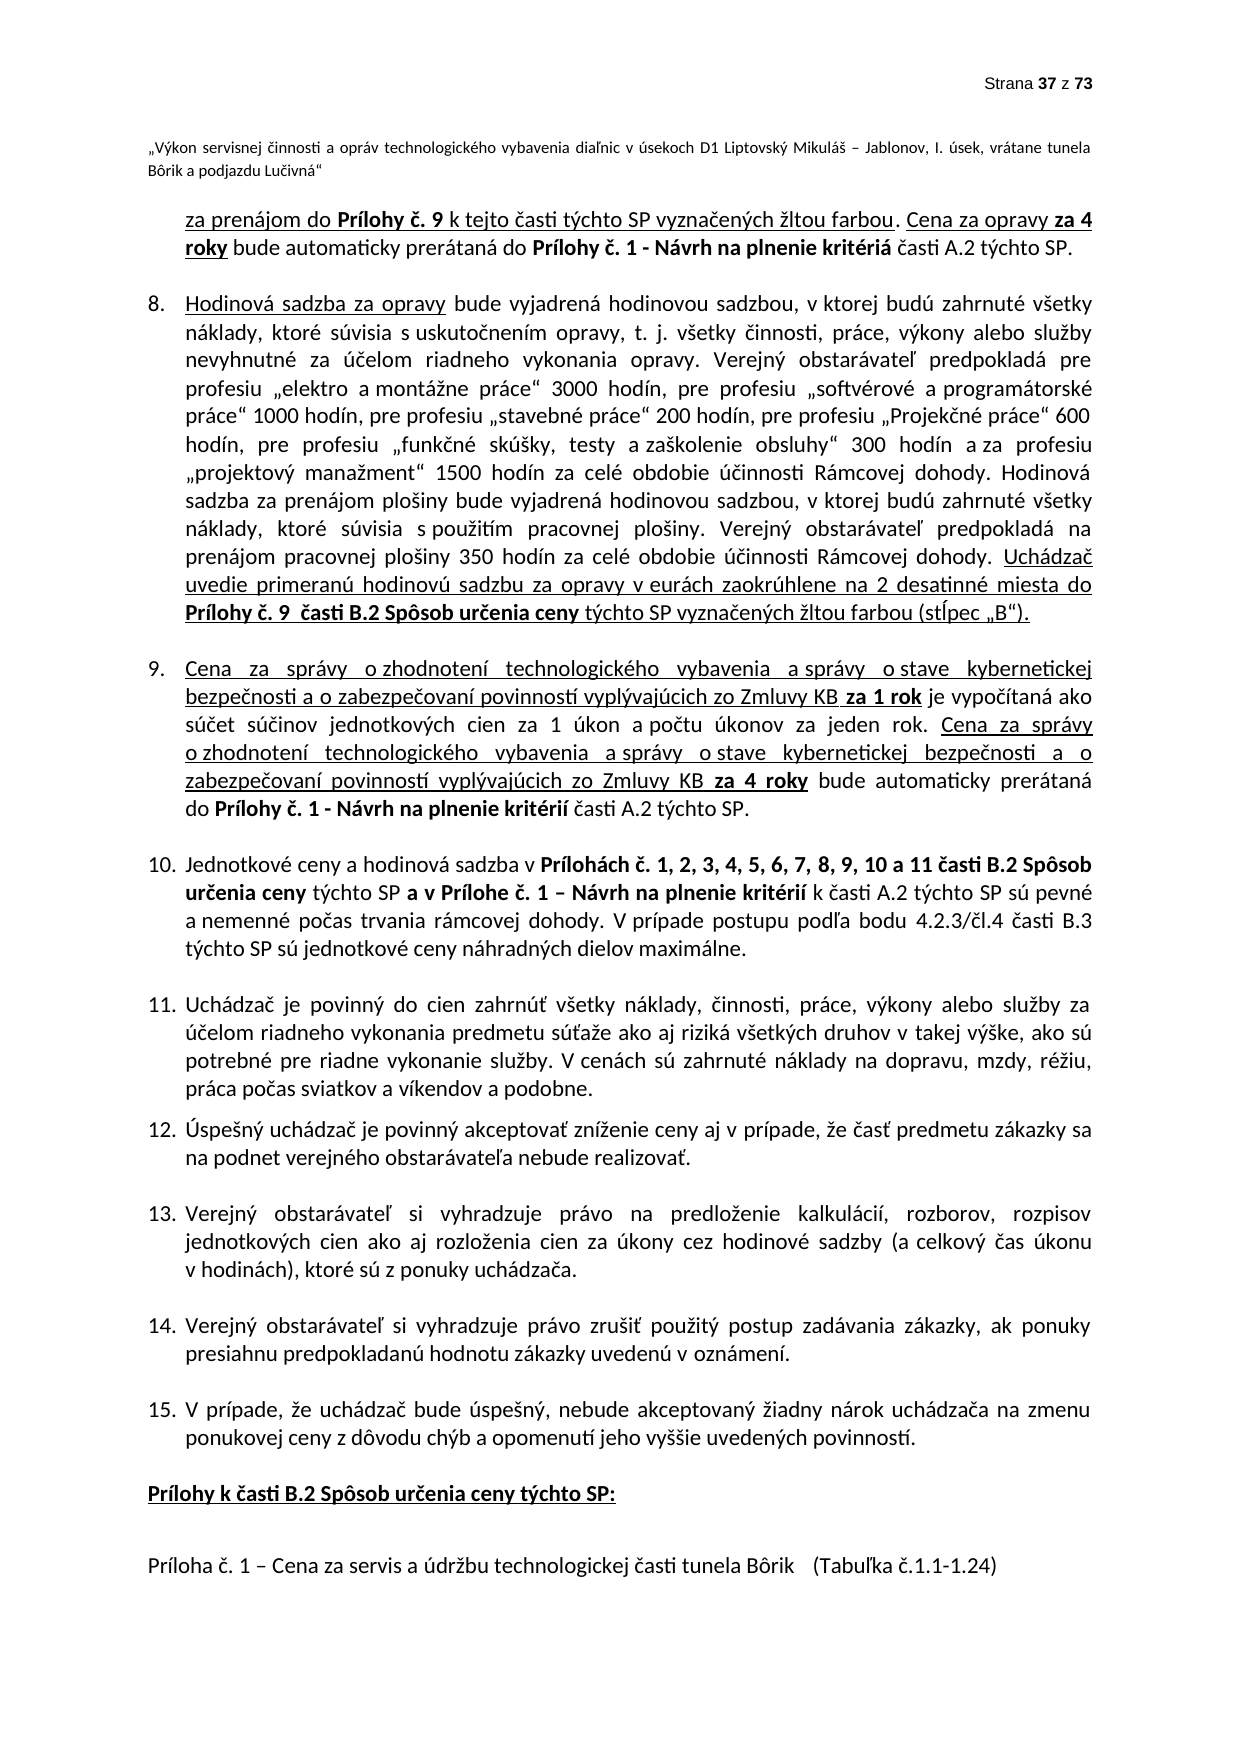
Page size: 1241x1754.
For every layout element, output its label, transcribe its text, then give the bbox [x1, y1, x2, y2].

list Hodinová sadzba za opravy bude vyjadrená hodinovou sadzbou, v ktorej budú zahrnuté všetky náklady, ktoré súvisia s uskutočnením opravy, t. j. všetky činnosti, práce, výkony alebo služby nevyhnutné za účelom riadneho vykonania opravy. Verejný obstarávateľ predpokladá pre profesiu „elektro a montážne práce“ 3000 hodín, pre profesiu „softvérové a programátorské práce“ 1000 hodín, pre profesiu „stavebné práce“ 200 hodín, pre profesiu „Projekčné práce“ 600 hodín, pre profesiu „funkčné skúšky, testy a zaškolenie obsluhy“ 300 hodín a za profesiu „projektový manažment“ 1500 hodín za celé obdobie účinnosti Rámcovej dohody. Hodinová sadzba za prenájom plošiny bude vyjadrená hodinovou sadzbou, v ktorej budú zahrnuté všetky náklady, ktoré súvisia s použitím pracovnej plošiny. Verejný obstarávateľ predpokladá na prenájom pracovnej plošiny 350 hodín za celé obdobie účinnosti Rámcovej dohody. Uchádzač uvedie primeranú hodinovú sadzbu za opravy v eurách zaokrúhlene na 2 desatinné miesta do Prílohy č. 9 časti B.2 Spôsob určenia ceny týchto SP vyznačených žltou farbou (stĺpec „B“). [148, 289, 1092, 626]
list Verejný obstarávateľ si vyhradzuje právo zrušiť použitý postup zadávania zákazky, ak ponuky presiahnu predpokladanú hodnotu zákazky uvedenú v oznámení. [148, 1311, 1092, 1367]
list Uchádzač je povinný do cien zahrnúť všetky náklady, činnosti, práce, výkony alebo služby za účelom riadneho vykonania predmetu súťaže ako aj riziká všetkých druhov v takej výške, ako sú potrebné pre riadne vykonanie služby. V cenách sú zahrnuté náklady na dopravu, mzdy, réžiu, práca počas sviatkov a víkendov a podobne. [148, 990, 1092, 1102]
list Cena za správy o zhodnotení technologického vybavenia a správy o stave kybernetickej bezpečnosti a o zabezpečovaní povinností vyplývajúcich zo Zmluvy KB za 1 rok je vypočítaná ako súčet súčinov jednotkových cien za 1 úkon a počtu úkonov za jeden rok. Cena za správy o zhodnotení technologického vybavenia a správy o stave kybernetickej bezpečnosti a o zabezpečovaní povinností vyplývajúcich zo Zmluvy KB za 4 roky bude automaticky prerátaná do Prílohy č. 1 - Návrh na plnenie kritérií časti A.2 týchto SP. [148, 654, 1092, 822]
list V prípade, že uchádzač bude úspešný, nebude akceptovaný žiadny nárok uchádzača na zmenu ponukovej ceny z dôvodu chýb a opomenutí jeho vyššie uvedených povinností. [148, 1395, 1092, 1451]
list Jednotkové ceny a hodinová sadzba v Prílohách č. 1, 2, 3, 4, 5, 6, 7, 8, 9, 10 a 11 časti B.2 Spôsob určenia ceny týchto SP a v Prílohe č. 1 – Návrh na plnenie kritérií k časti A.2 týchto SP sú pevné a nemenné počas trvania rámcovej dohody. V prípade postupu podľa bodu 4.2.3/čl.4 časti B.3 týchto SP sú jednotkové ceny náhradných dielov maximálne. [148, 850, 1092, 962]
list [148, 206, 1092, 262]
text Prílohy k časti B.2 Spôsob určenia ceny týchto SP: [148, 1479, 1092, 1507]
list Úspešný uchádzač je povinný akceptovať zníženie ceny aj v prípade, že časť predmetu zákazky sa na podnet verejného obstarávateľa nebude realizovať. [148, 1115, 1092, 1171]
text Príloha č. 1 – Cena za servis a údržbu technologickej časti tunela Bôrik (Tabuľka č.1.1-1.24) [148, 1552, 1092, 1580]
list Verejný obstarávateľ si vyhradzuje právo na predloženie kalkulácií, rozborov, rozpisov jednotkových cien ako aj rozloženia cien za úkony cez hodinové sadzby (a celkový čas úkonu v hodinách), ktoré sú z ponuky uchádzača. [148, 1199, 1092, 1283]
